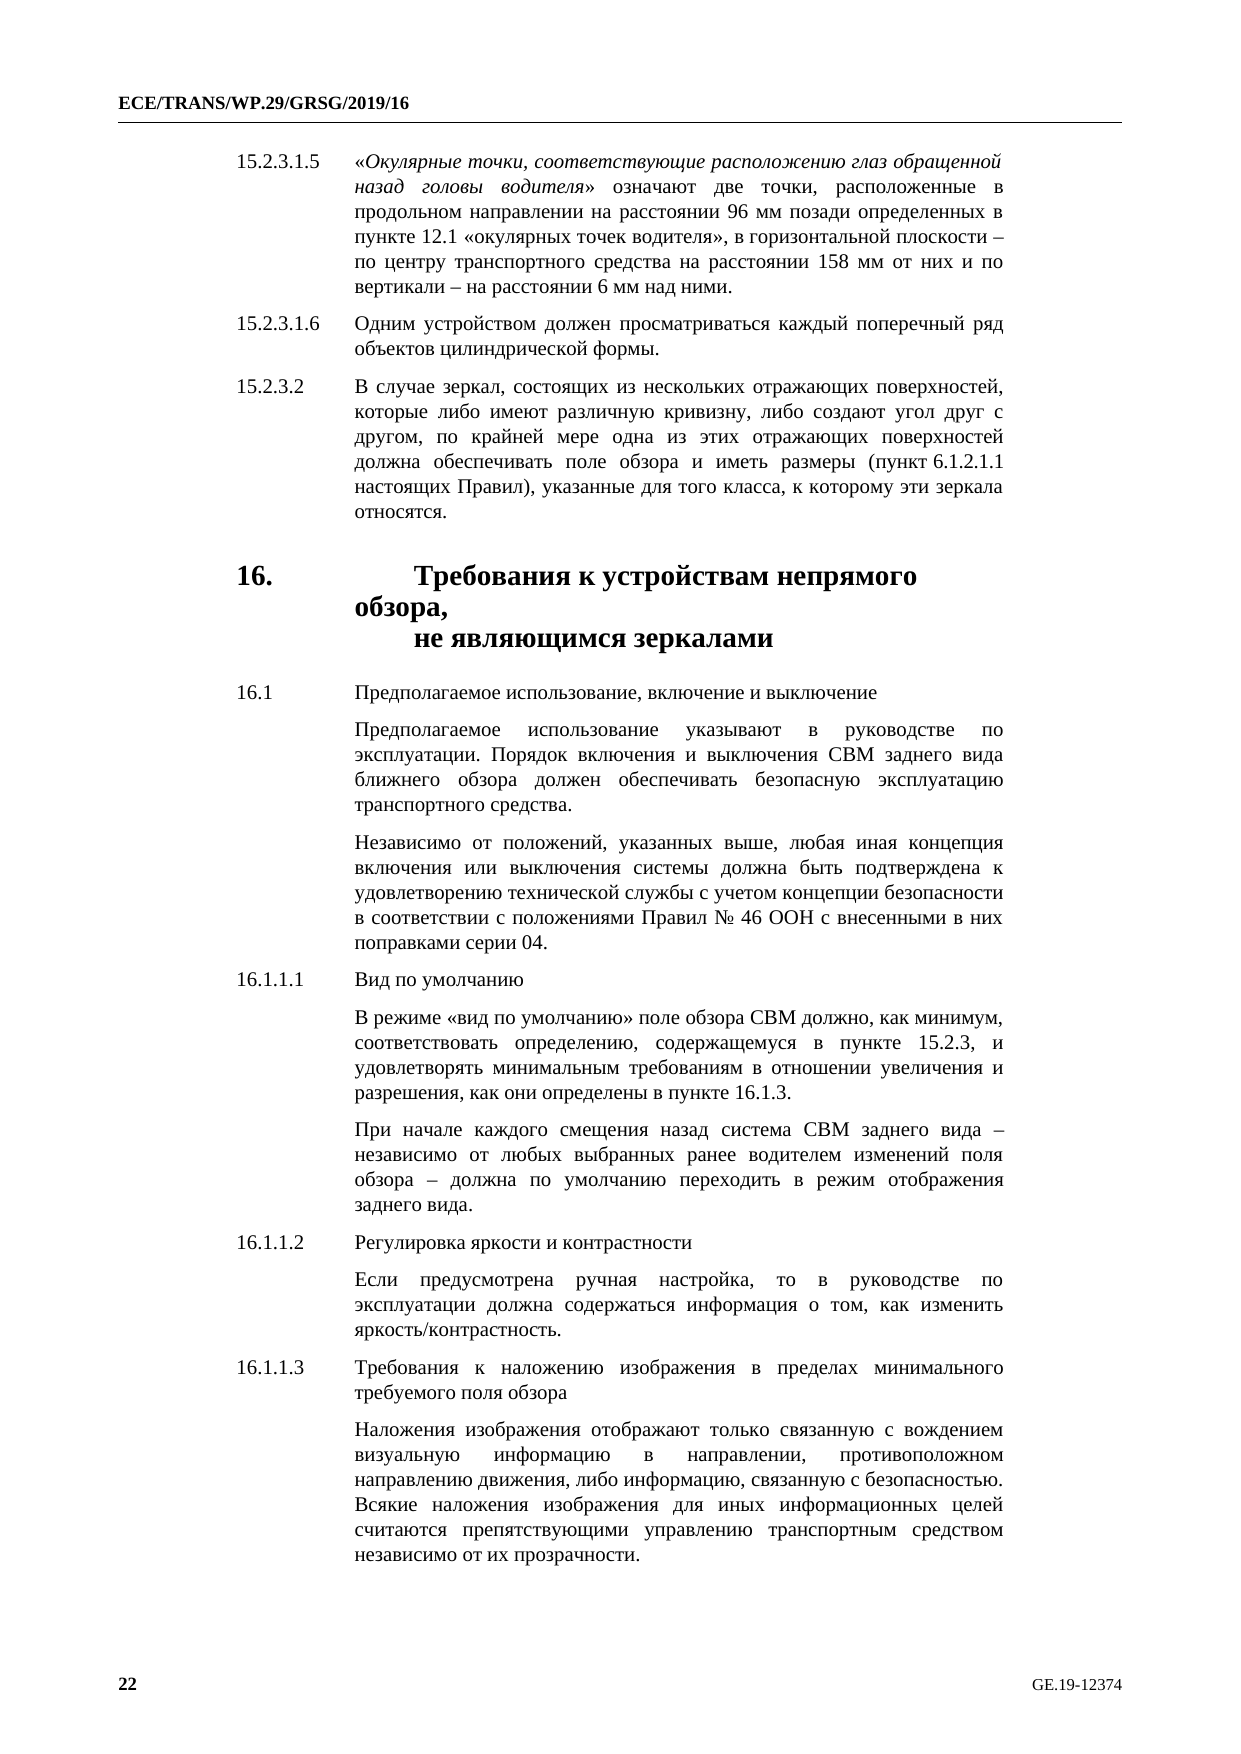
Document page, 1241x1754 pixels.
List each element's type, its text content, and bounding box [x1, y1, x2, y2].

text Независимо от положений, указанных выше, любая иная концепция включения или выключения системы должна быть подтверждена к удовлетворению технической службы с учетом концепции безопасности в соответствии с положениями Правил № 46 ООН с внесенными в них поправками серии 04. [354, 829, 1004, 954]
text 16.1.1.1 Вид по умолчанию [236, 966, 1004, 991]
text 16.1.1.3 Требования к наложению изображения в пределах минимального требуемого поля обзора [236, 1354, 1004, 1404]
text 16.1 Предполагаемое использование, включение и выключение [236, 679, 1004, 704]
text Наложения изображения отображают только связанную с вождением визуальную информацию в направлении, противоположном направлению движения, либо информацию, связанную с безопасностью. Всякие наложения изображения для иных информационных целей считаются препятствующими управлению транспортным средством независимо от их прозрачности. [354, 1416, 1004, 1566]
text 15.2.3.1.6 Одним устройством должен просматриваться каждый поперечный ряд объектов цилиндрической формы. [236, 310, 1004, 360]
text 15.2.3.2 В случае зеркал, состоящих из нескольких отражающих поверхностей, которые либо имеют различную кривизну, либо создают угол друг с другом, по крайней мере одна из этих отражающих поверхностей должна обеспечивать поле обзора и иметь размеры (пункт 6.1.2.1.1 настоящих Правил), указанные для того класса, к которому эти зеркала относятся. [236, 373, 1004, 523]
text 15.2.3.1.5 «Окулярные точки, соответствующие расположению глаз обращенной назад головы водителя» означают две точки, расположенные в продольном направлении на расстоянии 96 мм позади определенных в пункте 12.1 «окулярных точек водителя», в горизонтальной плоскости – по центру транспортного средства на расстоянии 158 мм от них и по вертикали – на расстоянии 6 мм над ними. [236, 148, 1004, 298]
text В режиме «вид по умолчанию» поле обзора СВМ должно, как минимум, соответствовать определению, содержащемуся в пункте 15.2.3, и удовлетворять минимальным требованиям в отношении увеличения и разрешения, как они определены в пункте 16.1.3. [354, 1004, 1004, 1104]
text Предполагаемое использование указывают в руководстве по эксплуатации. Порядок включения и выключения СВМ заднего вида ближнего обзора должен обеспечивать безопасную эксплуатацию транспортного средства. [354, 716, 1004, 816]
text При начале каждого смещения назад система СВМ заднего вида – независимо от любых выбранных ранее водителем изменений поля обзора – должна по умолчанию переходить в режим отображения заднего вида. [354, 1116, 1004, 1216]
text 16.1.1.2 Регулировка яркости и контрастности [236, 1229, 1004, 1254]
text 16. Требования к устройствам непрямого обзора, не являющимся зеркалами [236, 560, 1004, 654]
text Если предусмотрена ручная настройка, то в руководстве по эксплуатации должна содержаться информация о том, как изменить яркость/контрастность. [354, 1266, 1004, 1341]
